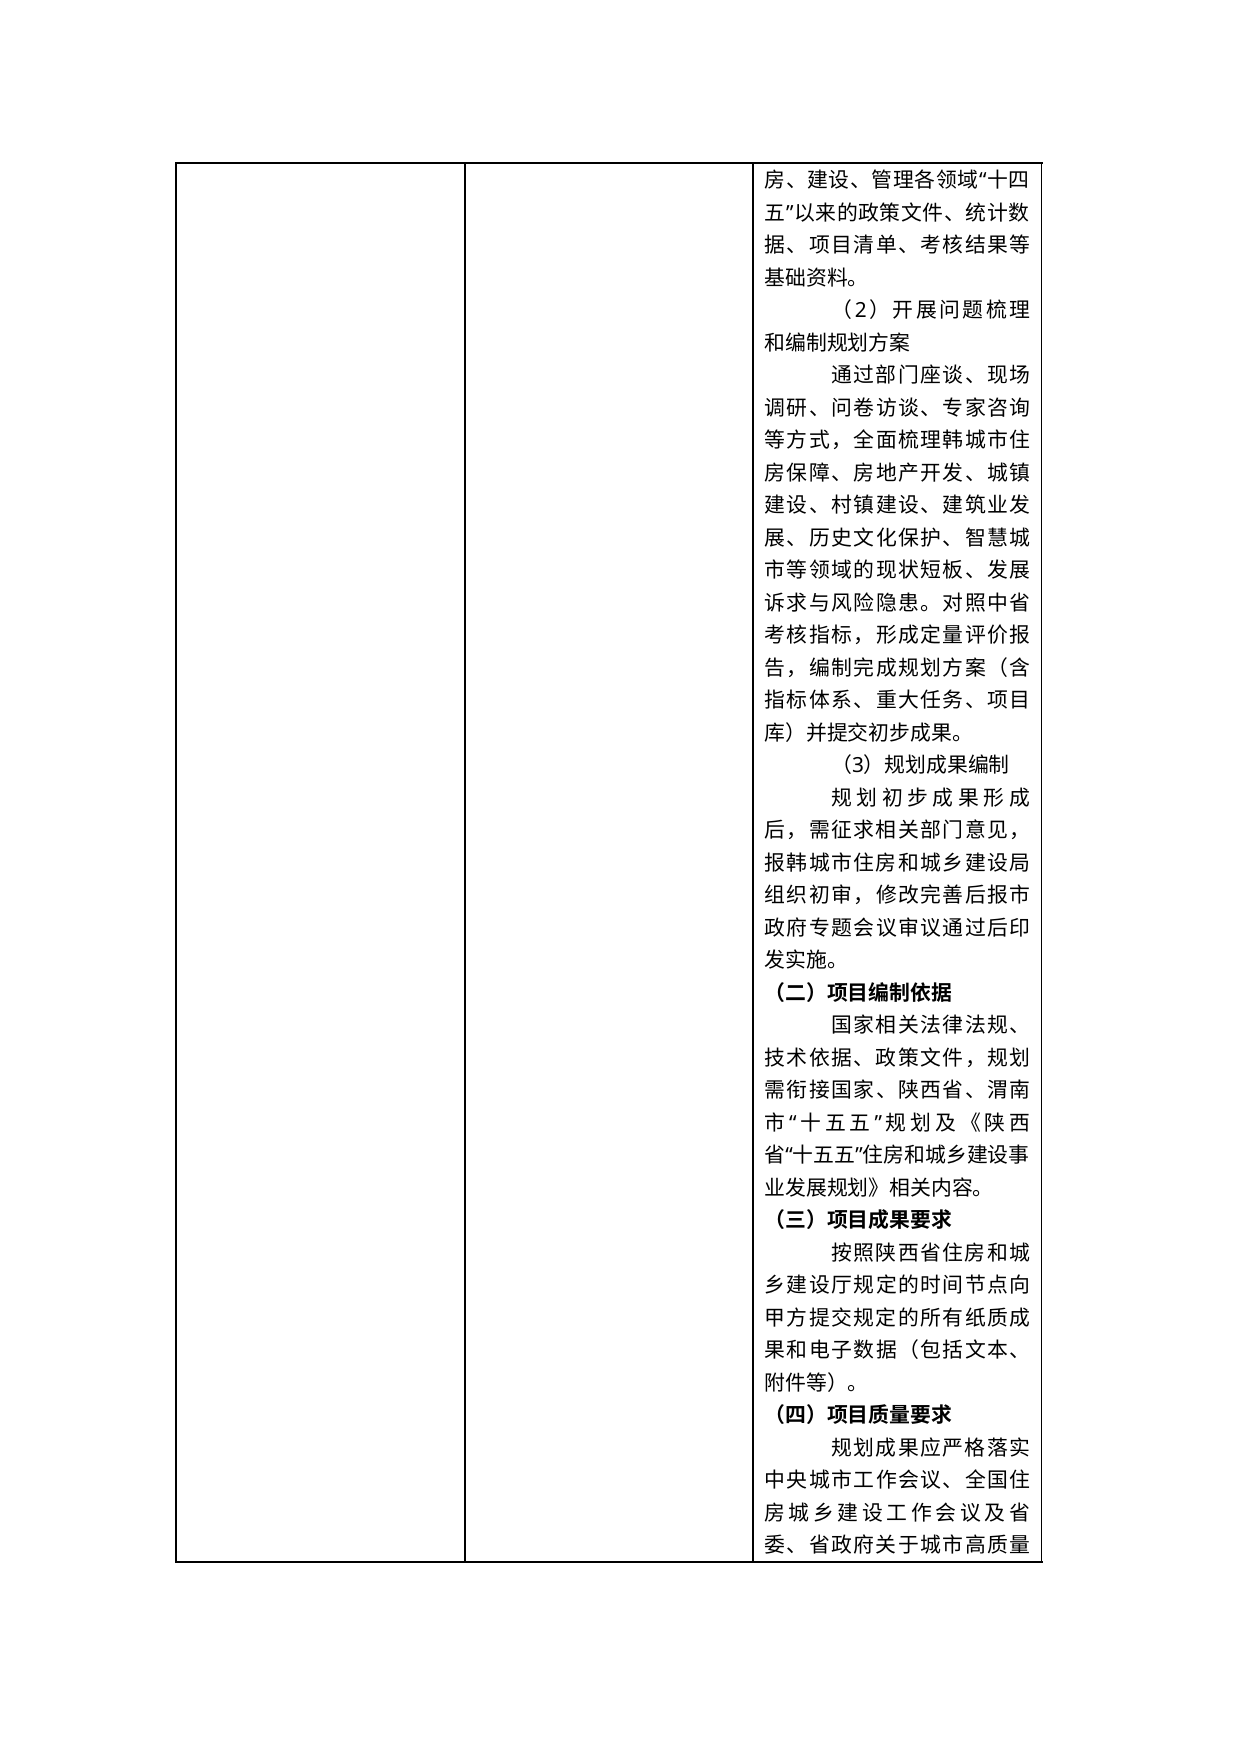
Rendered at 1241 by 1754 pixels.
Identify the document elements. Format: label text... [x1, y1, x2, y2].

table_cell 1 [177, 164, 464, 1561]
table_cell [754, 164, 1041, 1561]
table_cell [466, 164, 752, 1561]
